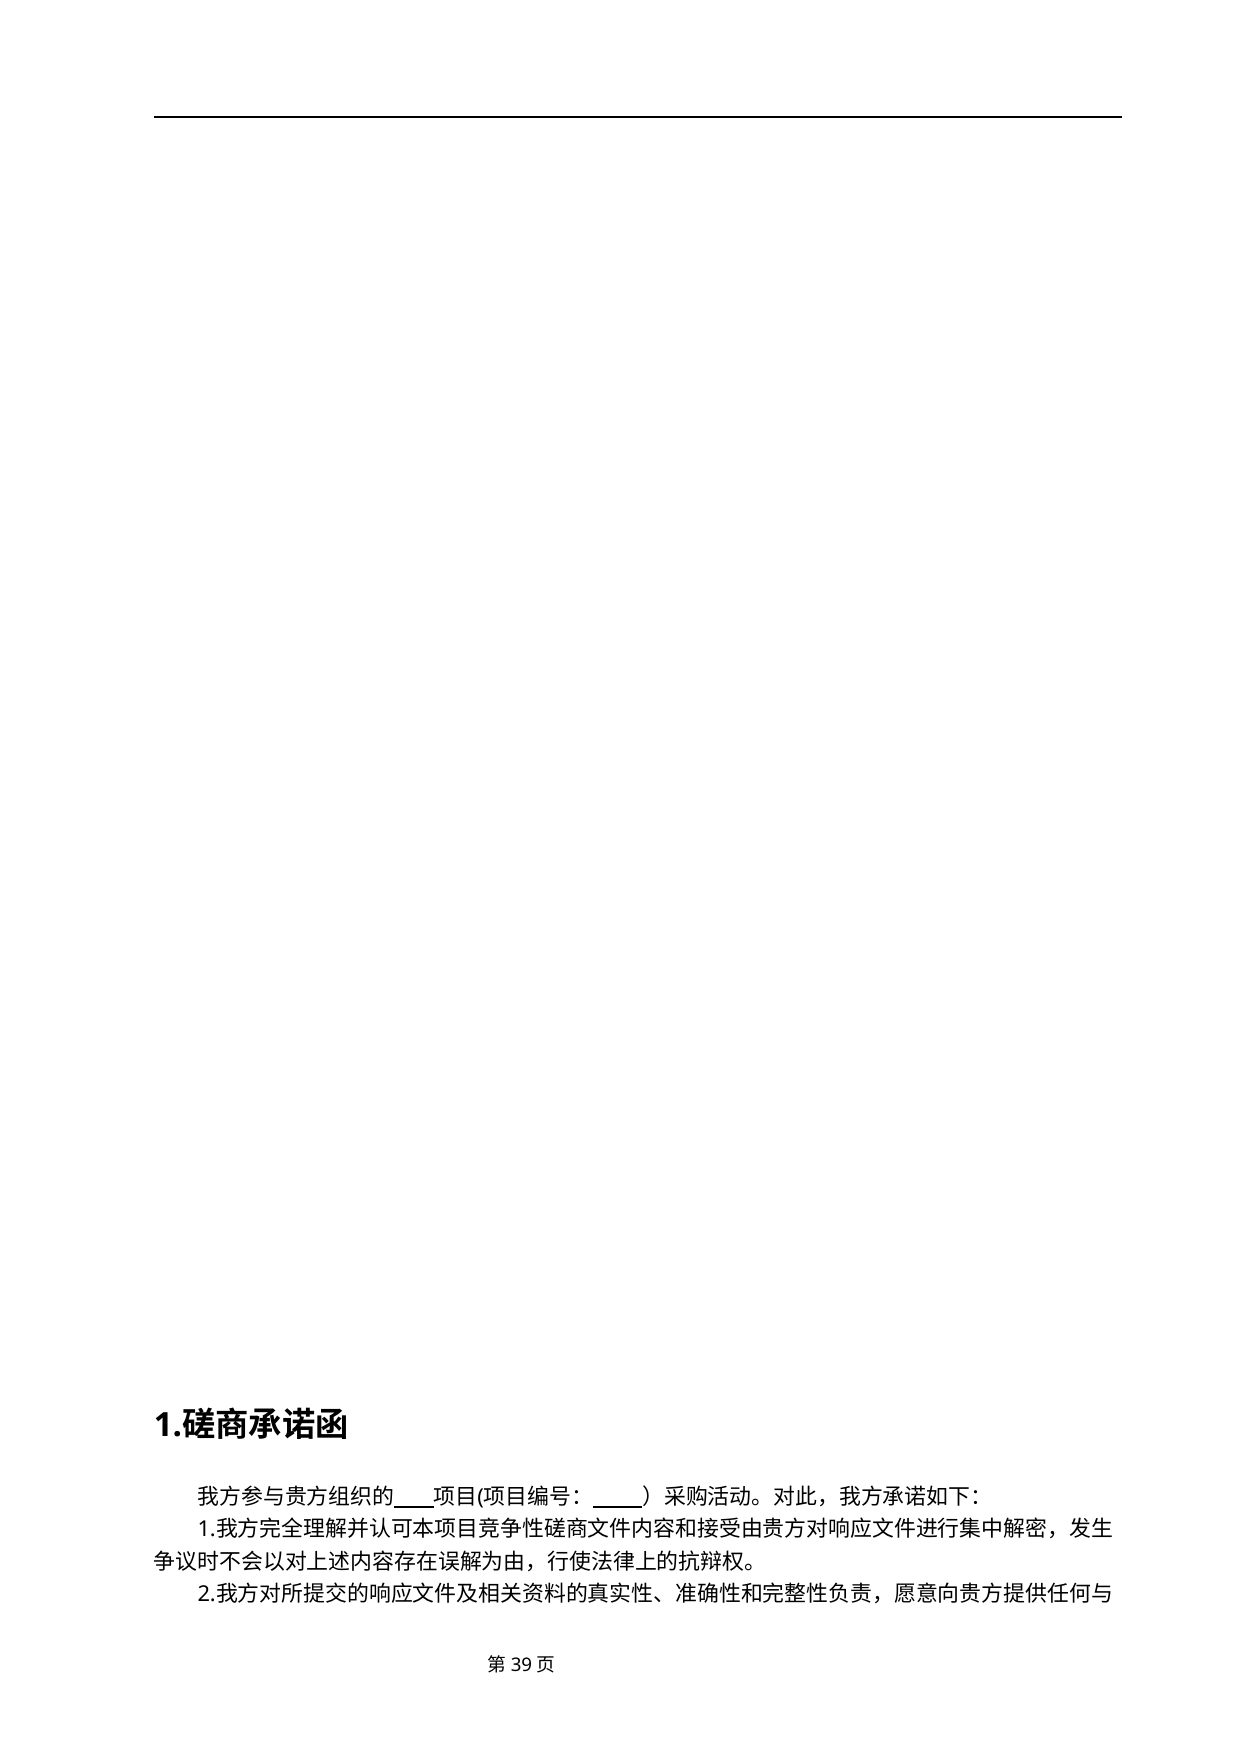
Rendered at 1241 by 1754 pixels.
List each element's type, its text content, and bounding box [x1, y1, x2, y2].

text 1.我方完全理解并认可本项目竞争性磋商文件内容和接受由贵方对响应文件进行集中解密，发生争议时不会以对上述内容存在误解为由，行使法律上的抗辩权。 [153, 1511, 1122, 1576]
subtitle 磋商承诺函 [153, 1389, 1122, 1454]
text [153, 1576, 1122, 1609]
text 我方参与贵方组织的 项目(项目编号： ）采购活动。对此，我方承诺如下： [153, 1479, 1122, 1511]
